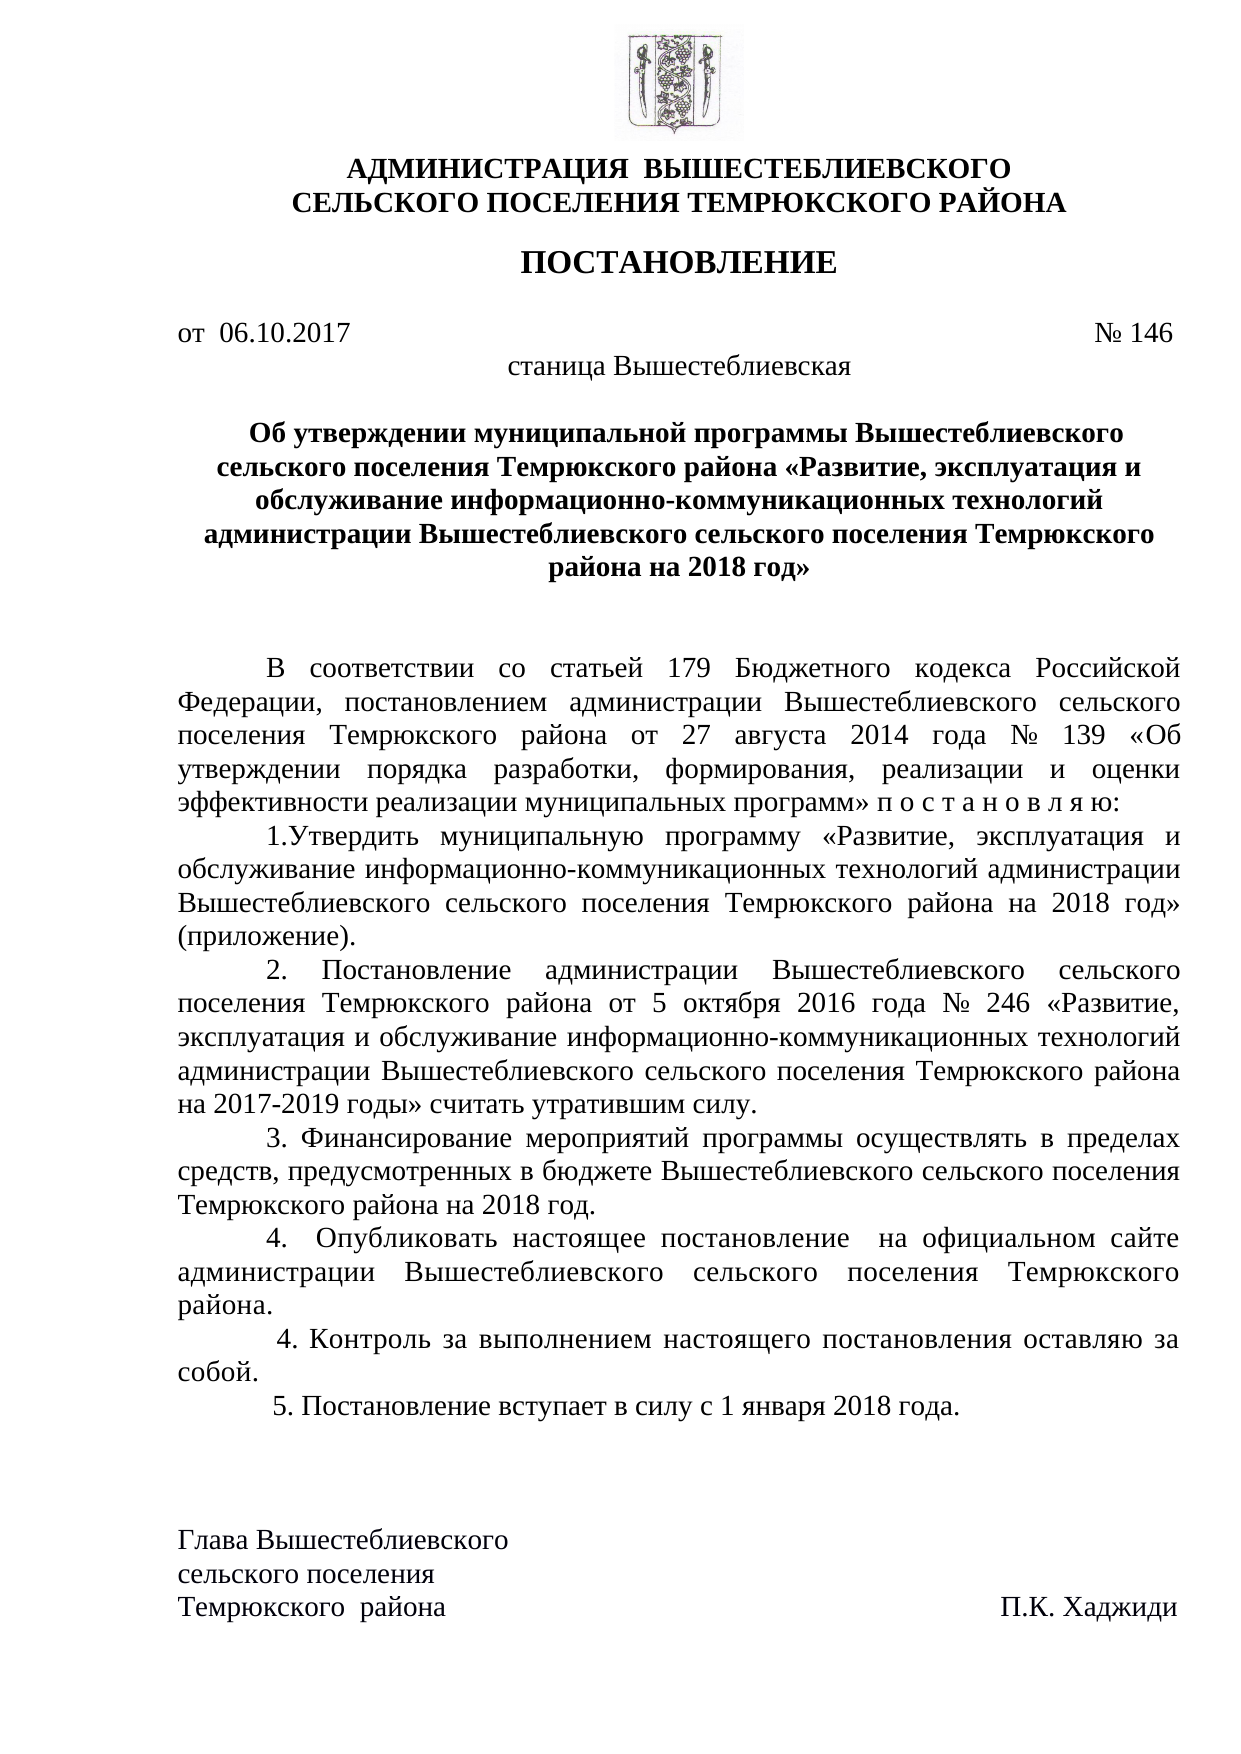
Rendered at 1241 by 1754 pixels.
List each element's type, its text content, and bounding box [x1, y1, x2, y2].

text Глава Вышестеблиевского [177, 1522, 1181, 1556]
text Об утверждении муниципальной программы Вышестеблиевского сельского поселения Темрюкского района «Развитие, эксплуатация и обслуживание информационно-коммуникационных технологий администрации Вышестеблиевского сельского поселения Темрюкского района на 2018 год» [177, 415, 1181, 583]
text сельского поселения [177, 1556, 1181, 1589]
text 4. Опубликовать настоящее постановление на официальном сайте администрации Вышестеблиевского сельского поселения Темрюкского района. [177, 1220, 1181, 1321]
text Темрюкского района П.К. Хаджиди [177, 1589, 1181, 1623]
text 1.Утвердить муниципальную программу «Развитие, эксплуатация и обслуживание информационно-коммуникационных технологий администрации Вышестеблиевского сельского поселения Темрюкского района на 2018 год» (приложение). [177, 818, 1181, 952]
text В соответствии со статьей 179 Бюджетного кодекса Российской Федерации, постановлением администрации Вышестеблиевского сельского поселения Темрюкского района от 27 августа 2014 года № 139 «Об утверждении порядка разработки, формирования, реализации и оценки эффективности реализации муниципальных программ» п о с т а н о в л я ю: [177, 650, 1181, 818]
text станица Вышестеблиевская [177, 348, 1181, 382]
text 3. Финансирование мероприятий программы осуществлять в пределах средств, предусмотренных в бюджете Вышестеблиевского сельского поселения Темрюкского района на 2018 год. [177, 1120, 1181, 1220]
text 2. Постановление администрации Вышестеблиевского сельского поселения Темрюкского района от 5 октября 2016 года № 246 «Развитие, эксплуатация и обслуживание информационно-коммуникационных технологий администрации Вышестеблиевского сельского поселения Темрюкского района на 2017-2019 годы» считать утратившим силу. [177, 952, 1181, 1120]
text АДМИНИСТРАЦИЯ ВЫШЕСТЕБЛИЕВСКОГО [177, 152, 1181, 185]
text 5. Постановление вступает в силу с 1 января 2018 года. [177, 1388, 1181, 1422]
text 4. Контроль за выполнением настоящего постановления оставляю за собой. [177, 1321, 1181, 1388]
text СЕЛЬСКОГО ПОСЕЛЕНИЯ ТЕМРЮКСКОГО РАЙОНА [177, 185, 1181, 219]
picture [614, 24, 744, 141]
text от 06.10.2017 № 146 [177, 315, 1181, 348]
text ПОСТАНОВЛЕНИЕ [177, 243, 1181, 281]
